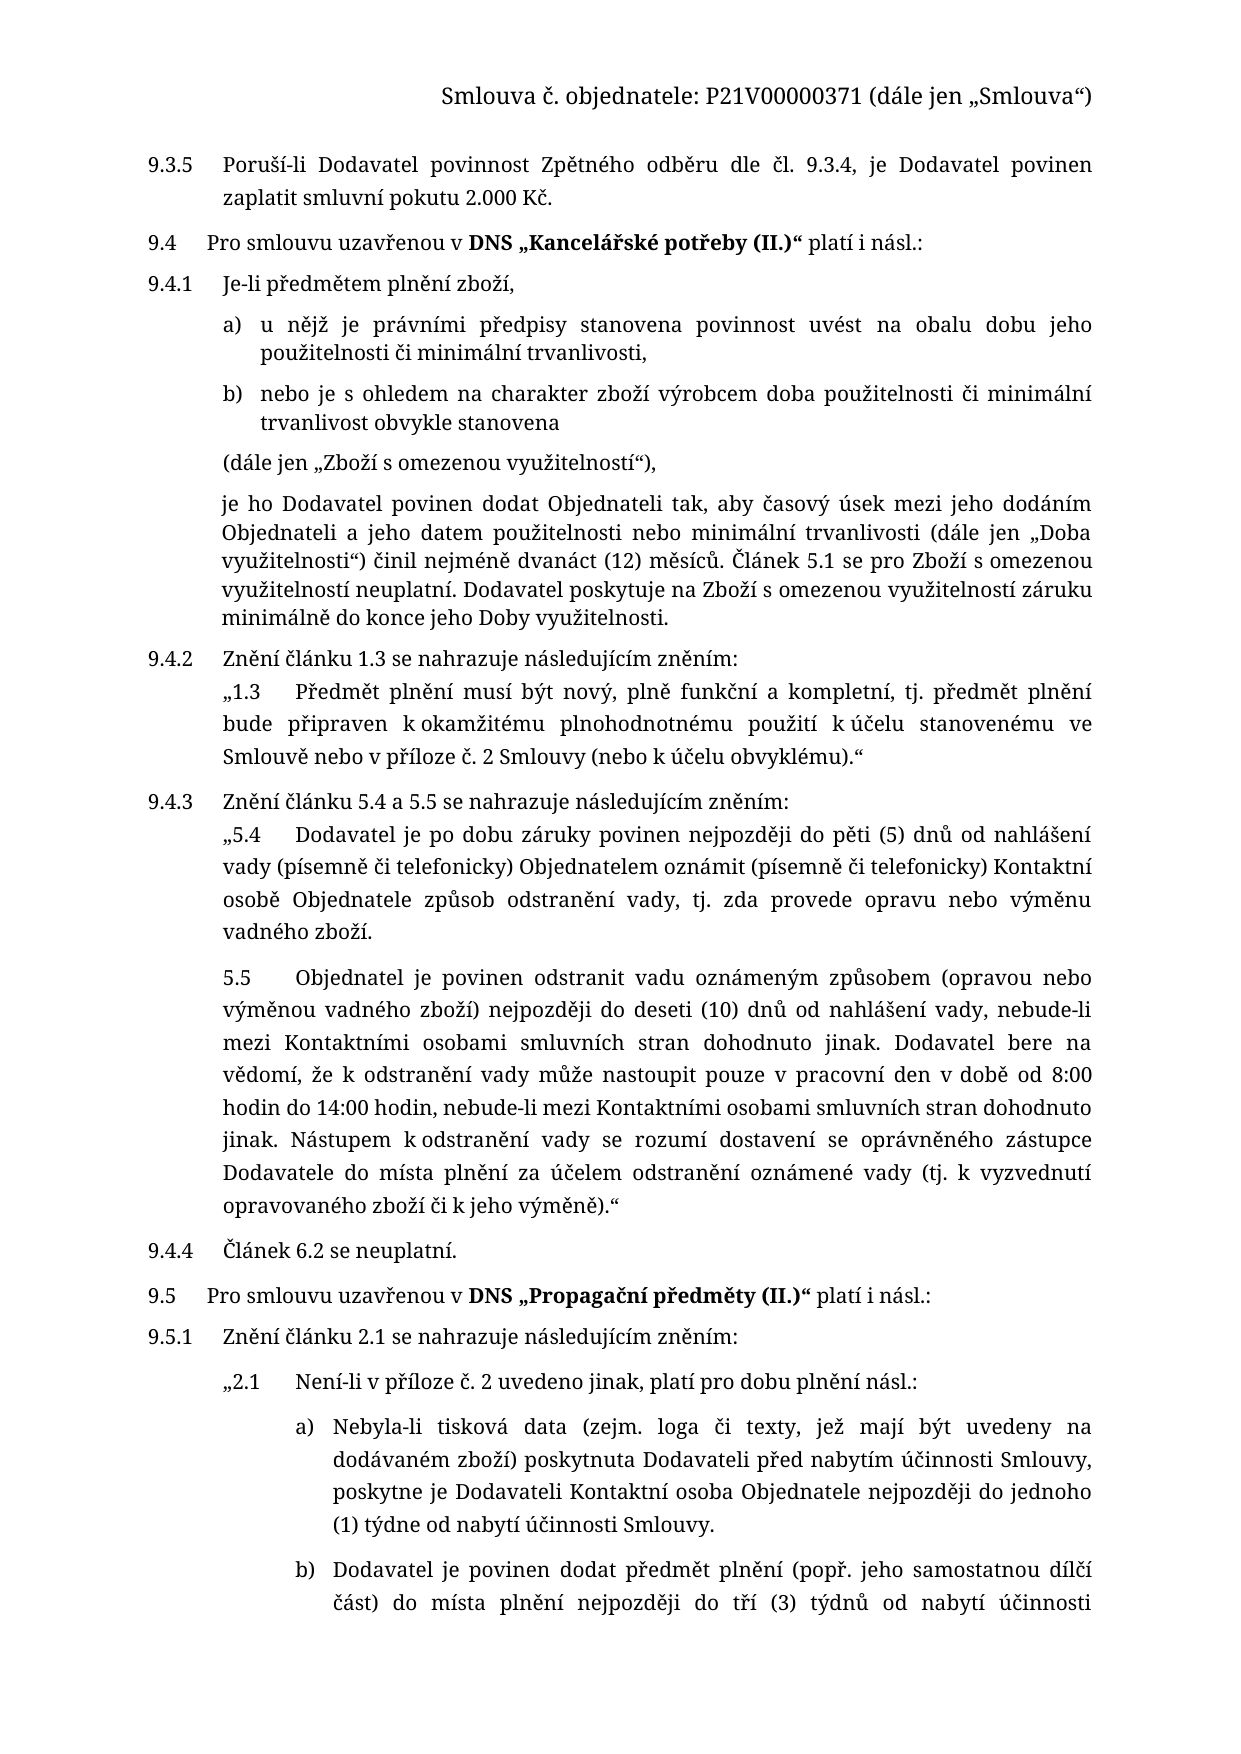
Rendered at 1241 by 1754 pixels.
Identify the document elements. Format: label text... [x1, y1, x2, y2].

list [295, 1555, 1093, 1616]
list „2.1 Není-li v příloze č. 2 uvedeno jinak, platí pro dobu plnění násl.: [223, 1367, 1093, 1396]
list Znění článku 2.1 se nahrazuje následujícím zněním: [148, 1322, 1093, 1350]
list Nebyla-li tisková data (zejm. loga či texty, jež mají být uvedeny na dodávaném zboží) poskytnuta Dodavateli před nabytím účinnosti Smlouvy, poskytne je Dodavateli Kontaktní osoba Objednatele nejpozději do jednoho (1) týdne od nabytí účinnosti Smlouvy. [295, 1412, 1093, 1538]
list Poruší-li Dodavatel povinnost Zpětného odběru dle čl. 9.3.4, je Dodavatel povinen zaplatit smluvní pokutu 2.000 Kč. [148, 150, 1093, 211]
list Znění článku 5.4 a 5.5 se nahrazuje následujícím zněním: [148, 787, 1093, 816]
list Pro smlouvu uzavřenou v DNS „Kancelářské potřeby (II.)“ platí i násl.: [148, 228, 1093, 256]
list Znění článku 1.3 se nahrazuje následujícím zněním: [148, 644, 1093, 673]
list u nějž je právními předpisy stanovena povinnost uvést na obalu dobu jeho použitelnosti či minimální trvanlivosti, [223, 310, 1093, 367]
list „1.3 Předmět plnění musí být nový, plně funkční a kompletní, tj. předmět plnění bude připraven k okamžitému plnohodnotnému použití k účelu stanovenému ve Smlouvě nebo v příloze č. 2 Smlouvy (nebo k účelu obvyklému).“ [223, 677, 1093, 770]
text je ho Dodavatel povinen dodat Objednateli tak, aby časový úsek mezi jeho dodáním Objednateli a jeho datem použitelnosti nebo minimální trvanlivosti (dále jen „Doba využitelnosti“) činil nejméně dvanáct (12) měsíců. Článek 5.1 se pro Zboží s omezenou využitelností neuplatní. Dodavatel poskytuje na Zboží s omezenou využitelností záruku minimálně do konce jeho Doby využitelnosti. [221, 489, 1093, 632]
list Článek 6.2 se neuplatní. [148, 1236, 1093, 1264]
text (dále jen „Zboží s omezenou využitelností“), [223, 448, 1093, 477]
list nebo je s ohledem na charakter zboží výrobcem doba použitelnosti či minimální trvanlivost obvykle stanovena [223, 379, 1093, 436]
list „5.4 Dodavatel je po dobu záruky povinen nejpozději do pěti (5) dnů od nahlášení vady (písemně či telefonicky) Objednatelem oznámit (písemně či telefonicky) Kontaktní osobě Objednatele způsob odstranění vady, tj. zda provede opravu nebo výměnu vadného zboží. [223, 820, 1093, 946]
list Je-li předmětem plnění zboží, [148, 269, 1093, 297]
list Pro smlouvu uzavřenou v DNS „Propagační předměty (II.)“ platí i násl.: [148, 1281, 1093, 1309]
list 5.5 Objednatel je povinen odstranit vadu oznámeným způsobem (opravou nebo výměnou vadného zboží) nejpozději do deseti (10) dnů od nahlášení vady, nebude-li mezi Kontaktními osobami smluvních stran dohodnuto jinak. Dodavatel bere na vědomí, že k odstranění vady může nastoupit pouze v pracovní den v době od 8:00 hodin do 14:00 hodin, nebude-li mezi Kontaktními osobami smluvních stran dohodnuto jinak. Nástupem k odstranění vady se rozumí dostavení se oprávněného zástupce Dodavatele do místa plnění za účelem odstranění oznámené vady (tj. k vyzvednutí opravovaného zboží či k jeho výměně).“ [223, 963, 1093, 1219]
